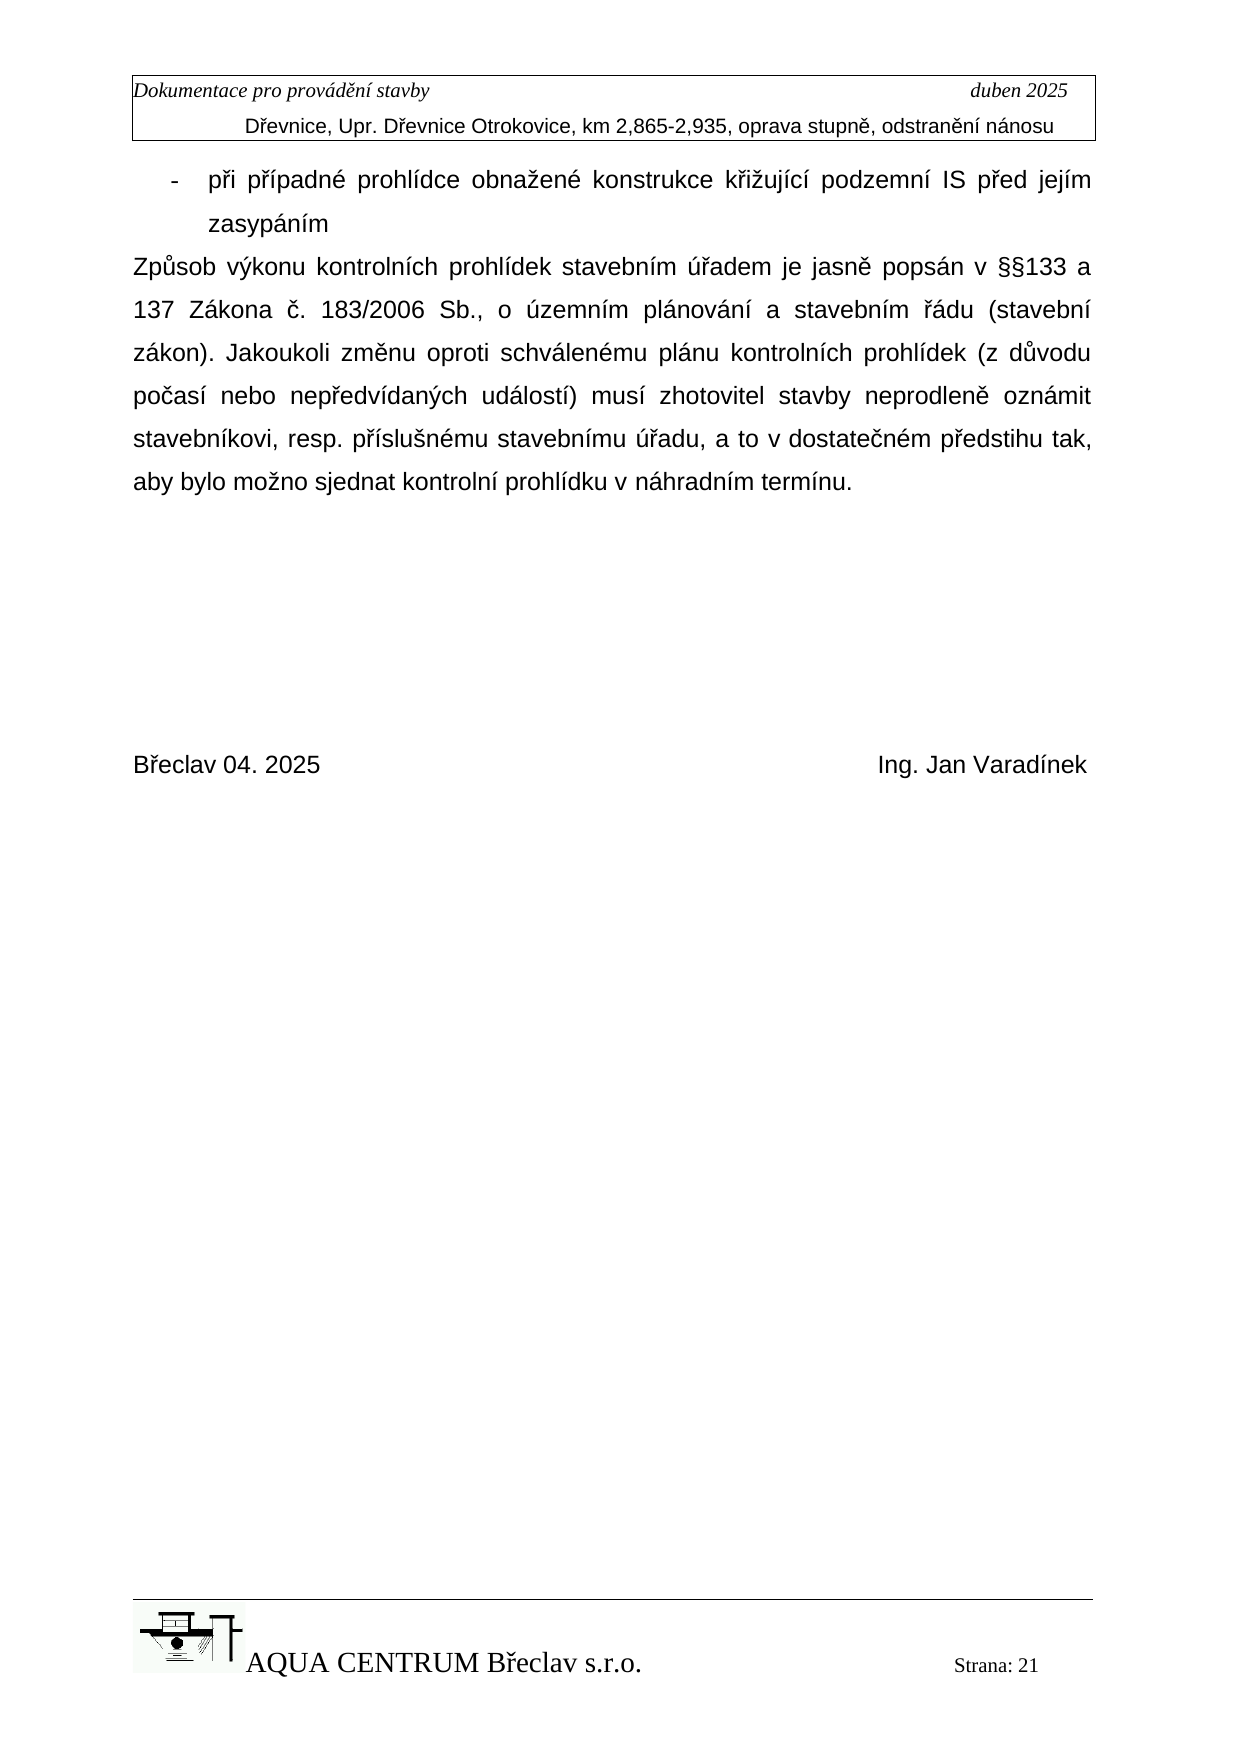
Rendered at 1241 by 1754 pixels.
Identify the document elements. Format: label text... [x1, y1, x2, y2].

picture [132, 1602, 246, 1673]
text Způsob výkonu kontrolních prohlídek stavebním úřadem je jasně popsán v §§133 a 137 Zákona č. 183/2006 Sb., o územním plánování a stavebním řádu (stavební zákon). Jakoukoli změnu oproti schválenému plánu kontrolních prohlídek (z důvodu počasí nebo nepředvídaných událostí) musí zhotovitel stavby neprodleně oznámit stavebníkovi, resp. příslušnému stavebnímu úřadu, a to v dostatečném předstihu tak, aby bylo možno sjednat kontrolní prohlídku v náhradním termínu. [133, 252, 1093, 496]
subtitle Břeclav 04. 2025 Ing. Jan Varadínek [133, 750, 1093, 779]
list při případné prohlídce obnažené konstrukce křižující podzemní IS před jejím zasypáním [170, 165, 1093, 237]
